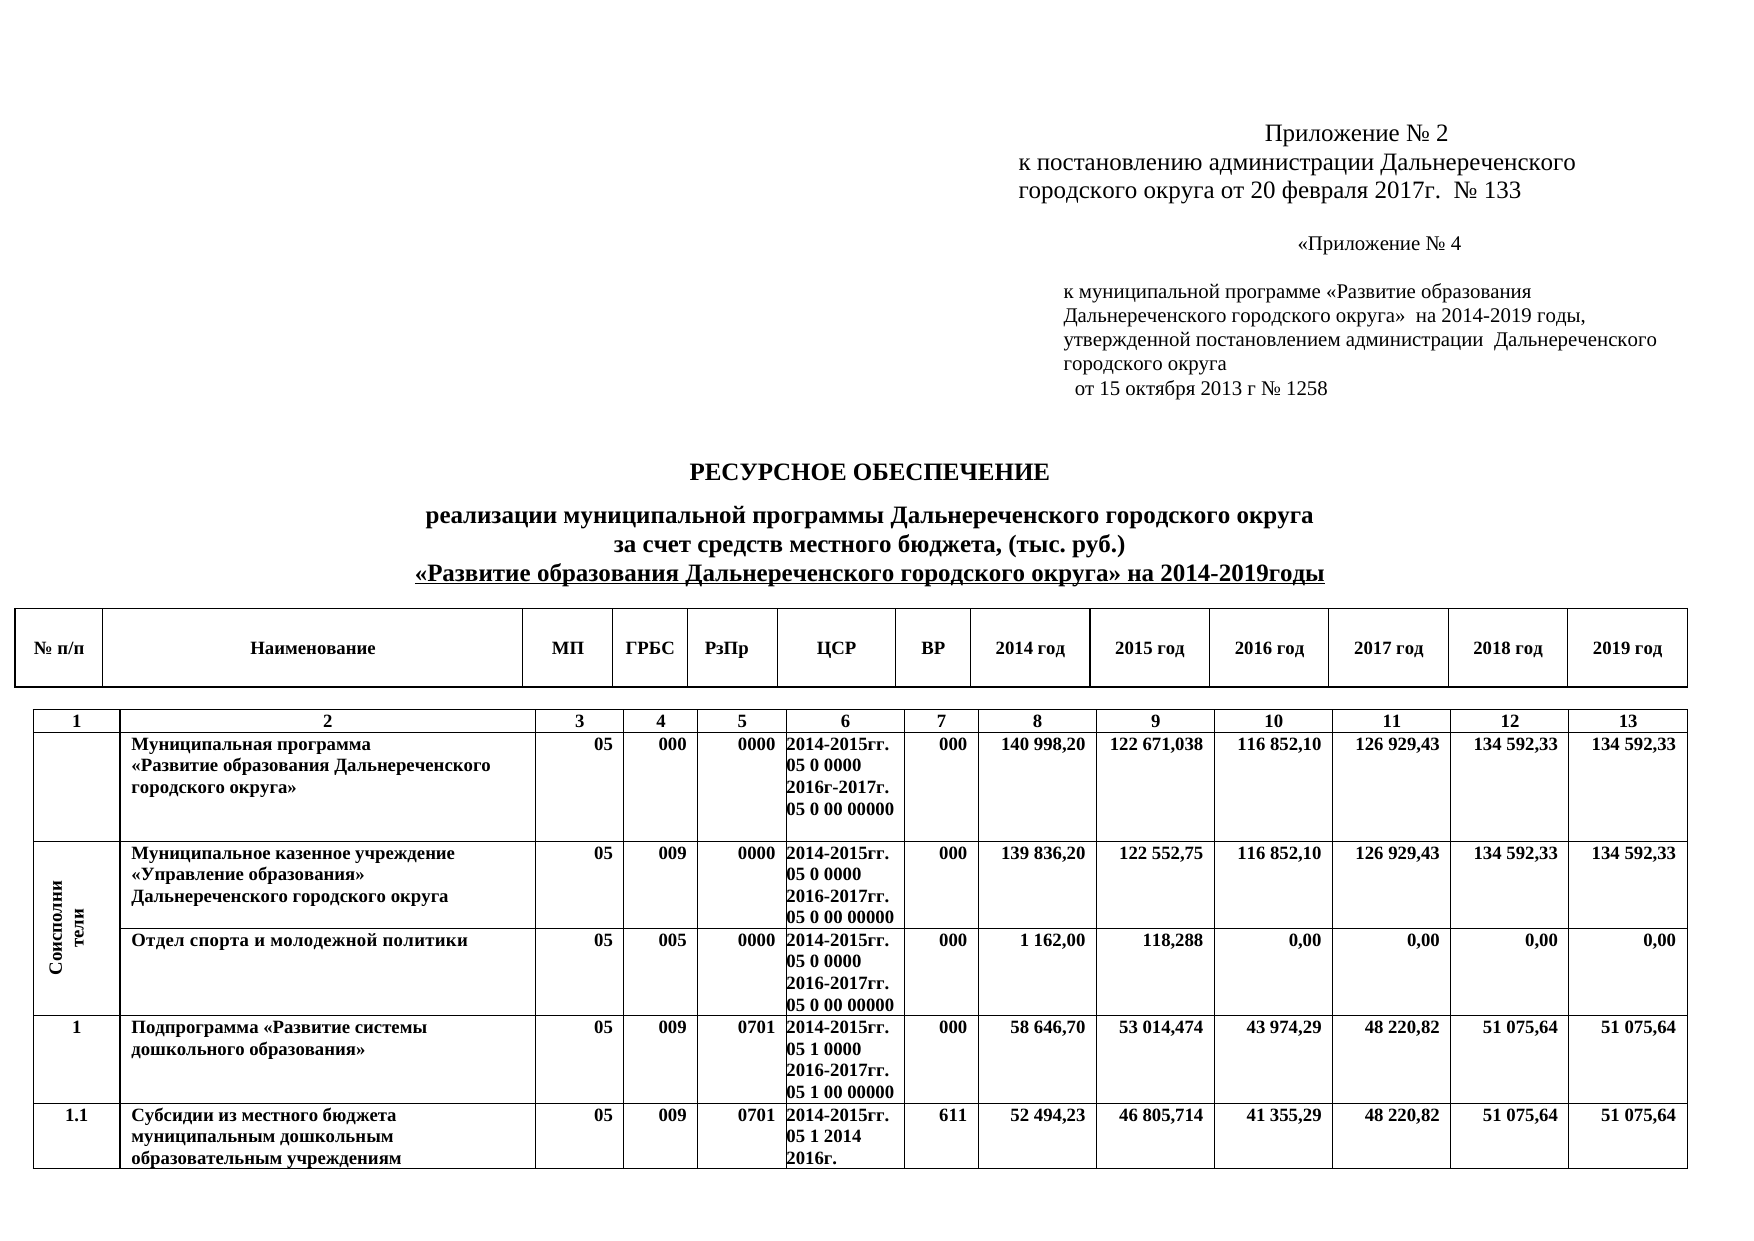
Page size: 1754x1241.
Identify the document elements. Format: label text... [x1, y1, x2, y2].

table_cell 51 075,64 [1451, 1016, 1568, 1102]
table_cell 0,00 [1569, 929, 1687, 1015]
text за счет средств местного бюджета, (тыс. руб.) [44, 529, 1695, 558]
table_cell 1.1 [34, 1104, 119, 1168]
table_cell 51 075,64 [1569, 1104, 1687, 1168]
text Приложение № 2 [1018, 118, 1695, 147]
table_cell 2014-2015гг. 05 0 0000 2016г-2017г. 05 0 00 00000 [787, 733, 904, 841]
table_header 7 [905, 710, 978, 732]
table_header ЦСР [778, 609, 895, 686]
table_cell 000 [905, 842, 978, 928]
table_cell 116 852,10 [1215, 842, 1332, 928]
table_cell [787, 1104, 904, 1168]
table_cell Соисполни тели [34, 842, 119, 1015]
table_cell 009 [624, 1104, 697, 1168]
table_cell 2014-2015гг. 05 0 0000 2016-2017гг. 05 0 00 00000 [787, 929, 904, 1015]
table_cell 46 805,714 [1097, 1104, 1214, 1168]
table_cell 1 162,00 [979, 929, 1096, 1015]
table_cell 009 [624, 842, 697, 928]
table_cell 126 929,43 [1333, 733, 1450, 841]
table_cell 0000 [698, 842, 786, 928]
table_cell 05 [536, 733, 623, 841]
table_cell Отдел спорта и молодежной политики [121, 929, 535, 1015]
table_cell 1 [34, 1016, 119, 1102]
table_cell 611 [905, 1104, 978, 1168]
table_header 2019 год [1568, 609, 1687, 686]
table_header 6 [787, 710, 904, 732]
table_cell 134 592,33 [1569, 842, 1687, 928]
table_header Наименование [103, 609, 522, 686]
table_cell 48 220,82 [1333, 1104, 1450, 1168]
table_cell 58 646,70 [979, 1016, 1096, 1102]
table_header 2018 год [1449, 609, 1567, 686]
table_cell 134 592,33 [1569, 733, 1687, 841]
table_cell 126 929,43 [1333, 842, 1450, 928]
table_header 2014 год [971, 609, 1089, 686]
table_cell 2014-2015гг. 05 0 0000 2016-2017гг. 05 0 00 00000 [787, 842, 904, 928]
table_cell 05 [536, 842, 623, 928]
text «Приложение № 4 [1063, 231, 1695, 255]
table_cell 000 [905, 1016, 978, 1102]
table_header № п/п [16, 609, 102, 686]
table_cell 0,00 [1451, 929, 1568, 1015]
text РЕСУРСНОЕ ОБЕСПЕЧЕНИЕ [44, 457, 1695, 486]
table_header 2015 год [1091, 609, 1209, 686]
table_cell 000 [905, 733, 978, 841]
table_cell 122 671,038 [1097, 733, 1214, 841]
table_cell [34, 733, 119, 841]
text к муниципальной программе «Развитие образования Дальнереченского городского округа» на 2014-2019 годы, [1063, 279, 1695, 327]
table_cell 0701 [698, 1104, 786, 1168]
table_cell 52 494,23 [979, 1104, 1096, 1168]
table_header 3 [536, 710, 623, 732]
table_cell 51 075,64 [1451, 1104, 1568, 1168]
table_header от 15 октября 2013 г № 1258 [1063, 375, 1603, 399]
table_cell 134 592,33 [1451, 842, 1568, 928]
table_header 1 [34, 710, 119, 732]
table_cell 41 355,29 [1215, 1104, 1332, 1168]
table_cell 140 998,20 [979, 733, 1096, 841]
table_cell 0000 [698, 733, 786, 841]
text к постановлению администрации Дальнереченского городского округа от 20 февраля 2017г. № 133 [1018, 147, 1695, 204]
table_header МП [523, 609, 612, 686]
table_cell 05 [536, 1104, 623, 1168]
table_cell 0,00 [1215, 929, 1332, 1015]
table_cell Муниципальная программа «Развитие образования Дальнереченского городского округа» [121, 733, 535, 841]
table_cell 0000 [698, 929, 786, 1015]
table_header 8 [979, 710, 1096, 732]
table_header 4 [624, 710, 697, 732]
table_header ВР [896, 609, 970, 686]
table_cell 2014-2015гг. 05 1 0000 2016-2017гг. 05 1 00 00000 [787, 1016, 904, 1102]
table_cell 139 836,20 [979, 842, 1096, 928]
table_header 5 [698, 710, 786, 732]
table_cell 134 592,33 [1451, 733, 1568, 841]
table_cell 53 014,474 [1097, 1016, 1214, 1102]
table_cell 118,288 [1097, 929, 1214, 1015]
table_cell 009 [624, 1016, 697, 1102]
table_cell 0701 [698, 1016, 786, 1102]
table_cell 000 [624, 733, 697, 841]
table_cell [121, 1104, 535, 1168]
table_header 13 [1569, 710, 1687, 732]
table_cell 05 [536, 929, 623, 1015]
table_cell 000 [905, 929, 978, 1015]
table_header 9 [1097, 710, 1214, 732]
table_cell 0,00 [1333, 929, 1450, 1015]
table_header 12 [1451, 710, 1568, 732]
table_header 2 [121, 710, 535, 732]
table_cell 122 552,75 [1097, 842, 1214, 928]
table_cell Подпрограмма «Развитие системы дошкольного образования» [121, 1016, 535, 1102]
table_cell 48 220,82 [1333, 1016, 1450, 1102]
table_cell Муниципальное казенное учреждение «Управление образования» Дальнереченского городского округа [121, 842, 535, 928]
table_cell 43 974,29 [1215, 1016, 1332, 1102]
table_header 2016 год [1210, 609, 1328, 686]
text «Развитие образования Дальнереченского городского округа» на 2014-2019годы [44, 558, 1695, 586]
table_header РзПр [688, 609, 777, 686]
text утвержденной постановлением администрации Дальнереченского городского округа [1063, 327, 1695, 375]
table_cell 51 075,64 [1569, 1016, 1687, 1102]
table_header 10 [1215, 710, 1332, 732]
table_cell 005 [624, 929, 697, 1015]
table_header 11 [1333, 710, 1450, 732]
text реализации муниципальной программы Дальнереченского городского округа [44, 500, 1695, 529]
table_cell 05 [536, 1016, 623, 1102]
table_header 2017 год [1329, 609, 1448, 686]
table_header ГРБС [613, 609, 687, 686]
table_cell 116 852,10 [1215, 733, 1332, 841]
